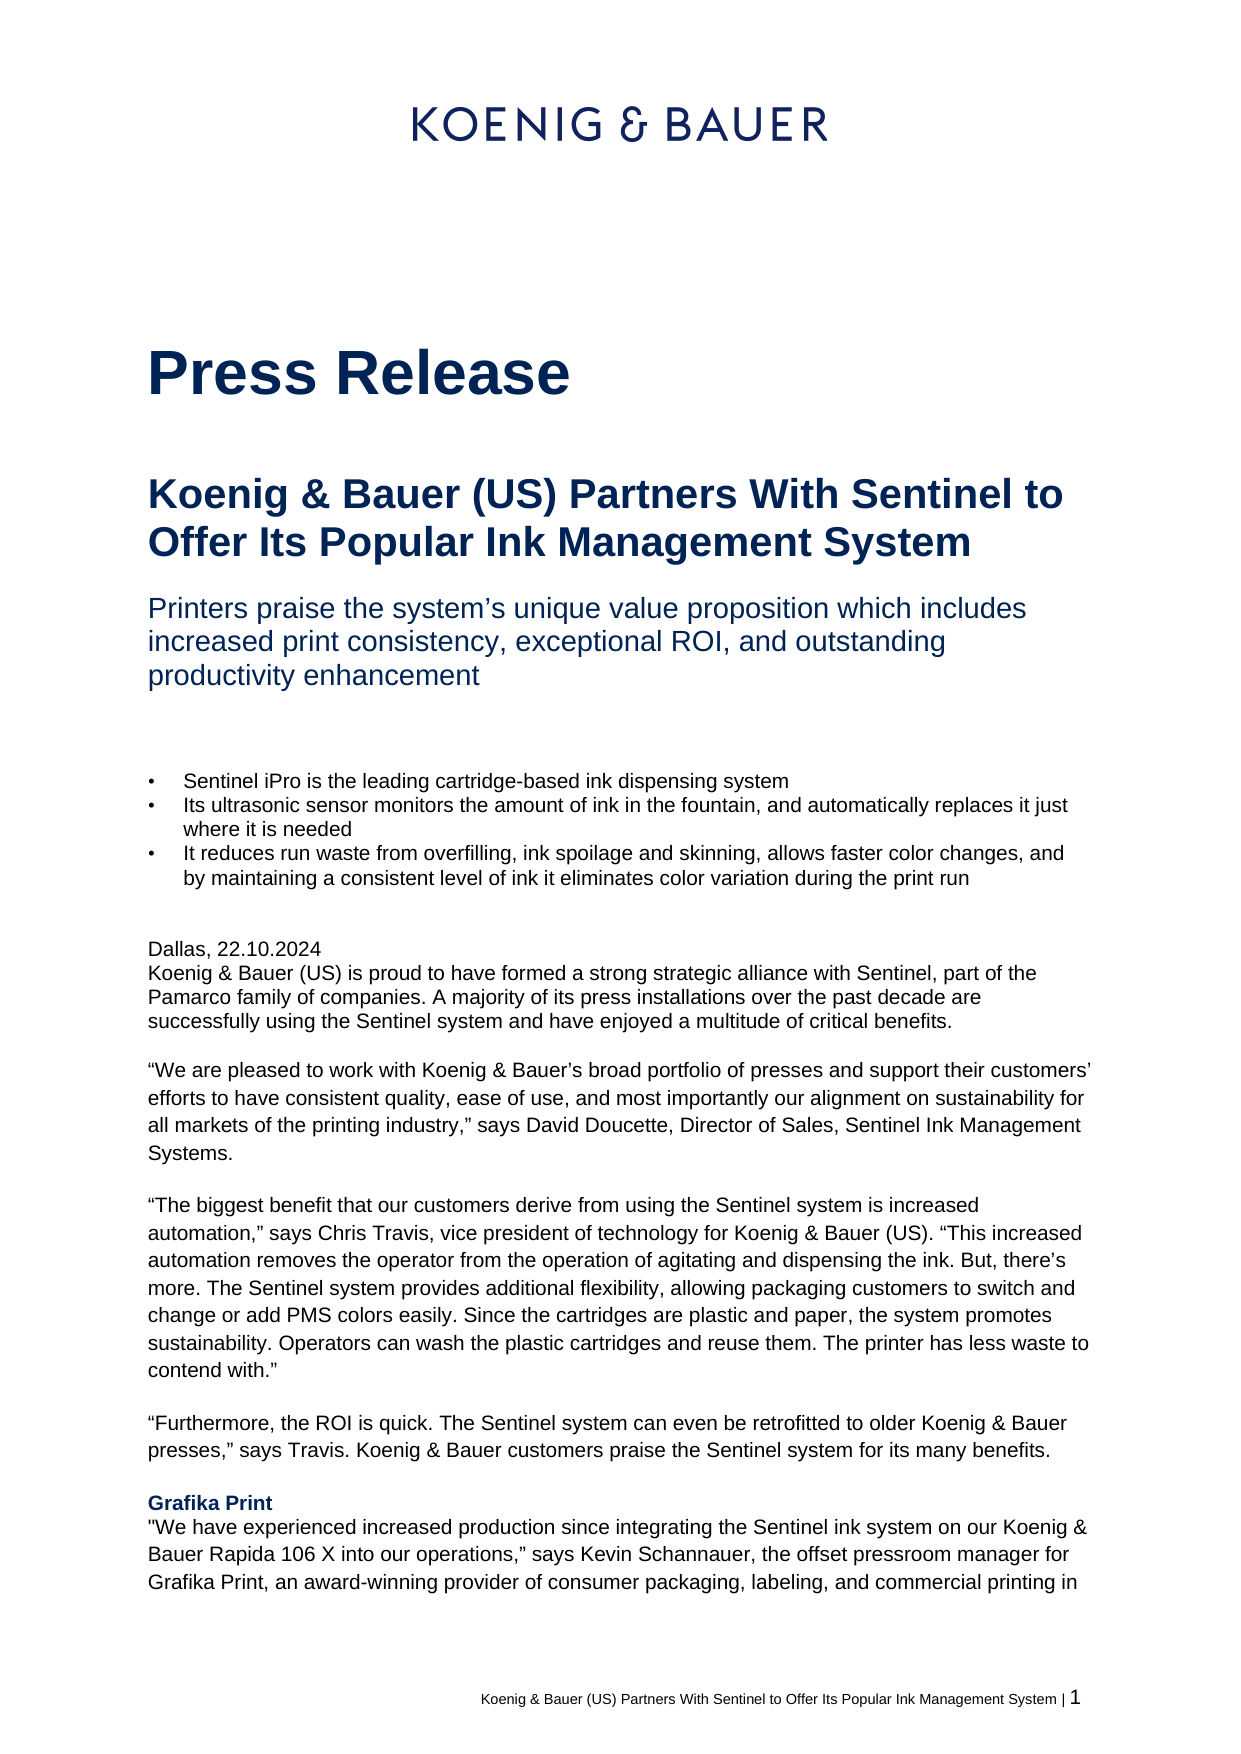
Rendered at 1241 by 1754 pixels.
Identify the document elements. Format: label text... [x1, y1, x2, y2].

list It reduces run waste from overfilling, ink spoilage and skinning, allows faster color changes, and by maintaining a consistent level of ink it eliminates color variation during the print run [148, 841, 1092, 889]
picture [413, 106, 828, 142]
list Sentinel iPro is the leading cartridge-based ink dispensing system [148, 769, 1092, 793]
text Dallas, 22.10.2024 Koenig & Bauer (US) is proud to have formed a strong strategic alliance with Sentinel, part of the Pamarco family of companies. A majority of its press installations over the past decade are successfully using the Sentinel system and have enjoyed a multitude of critical benefits. [148, 937, 1092, 1033]
list Its ultrasonic sensor monitors the amount of ink in the fountain, and automatically replaces it just where it is needed [148, 793, 1092, 841]
title Press Release [148, 336, 1092, 407]
text “Furthermore, the ROI is quick. The Sentinel system can even be retrofitted to older Koenig & Bauer presses,” says Travis. Koenig & Bauer customers praise the Sentinel system for its many benefits. [148, 1411, 1092, 1462]
subtitle Koenig & Bauer (US) Partners With Sentinel to Offer Its Popular Ink Management System [148, 470, 1092, 566]
subtitle Printers praise the system’s unique value proposition which includes increased print consistency, exceptional ROI, and outstanding productivity enhancement [148, 591, 1092, 691]
text “We are pleased to work with Koenig & Bauer’s broad portfolio of presses and support their customers’ efforts to have consistent quality, ease of use, and most importantly our alignment on sustainability for all markets of the printing industry,” says David Doucette, Director of Sales, Sentinel Ink Management Systems. [148, 1058, 1092, 1164]
subtitle Grafika Print [148, 1491, 1092, 1514]
text “The biggest benefit that our customers derive from using the Sentinel system is increased automation,” says Chris Travis, vice president of technology for Koenig & Bauer (US). “This increased automation removes the operator from the operation of agitating and dispensing the ink. But, there’s more. The Sentinel system provides additional flexibility, allowing packaging customers to switch and change or add PMS colors easily. Since the cartridges are plastic and paper, the system promotes sustainability. Operators can wash the plastic cartridges and reuse them. The printer has less waste to contend with.” [148, 1193, 1092, 1382]
